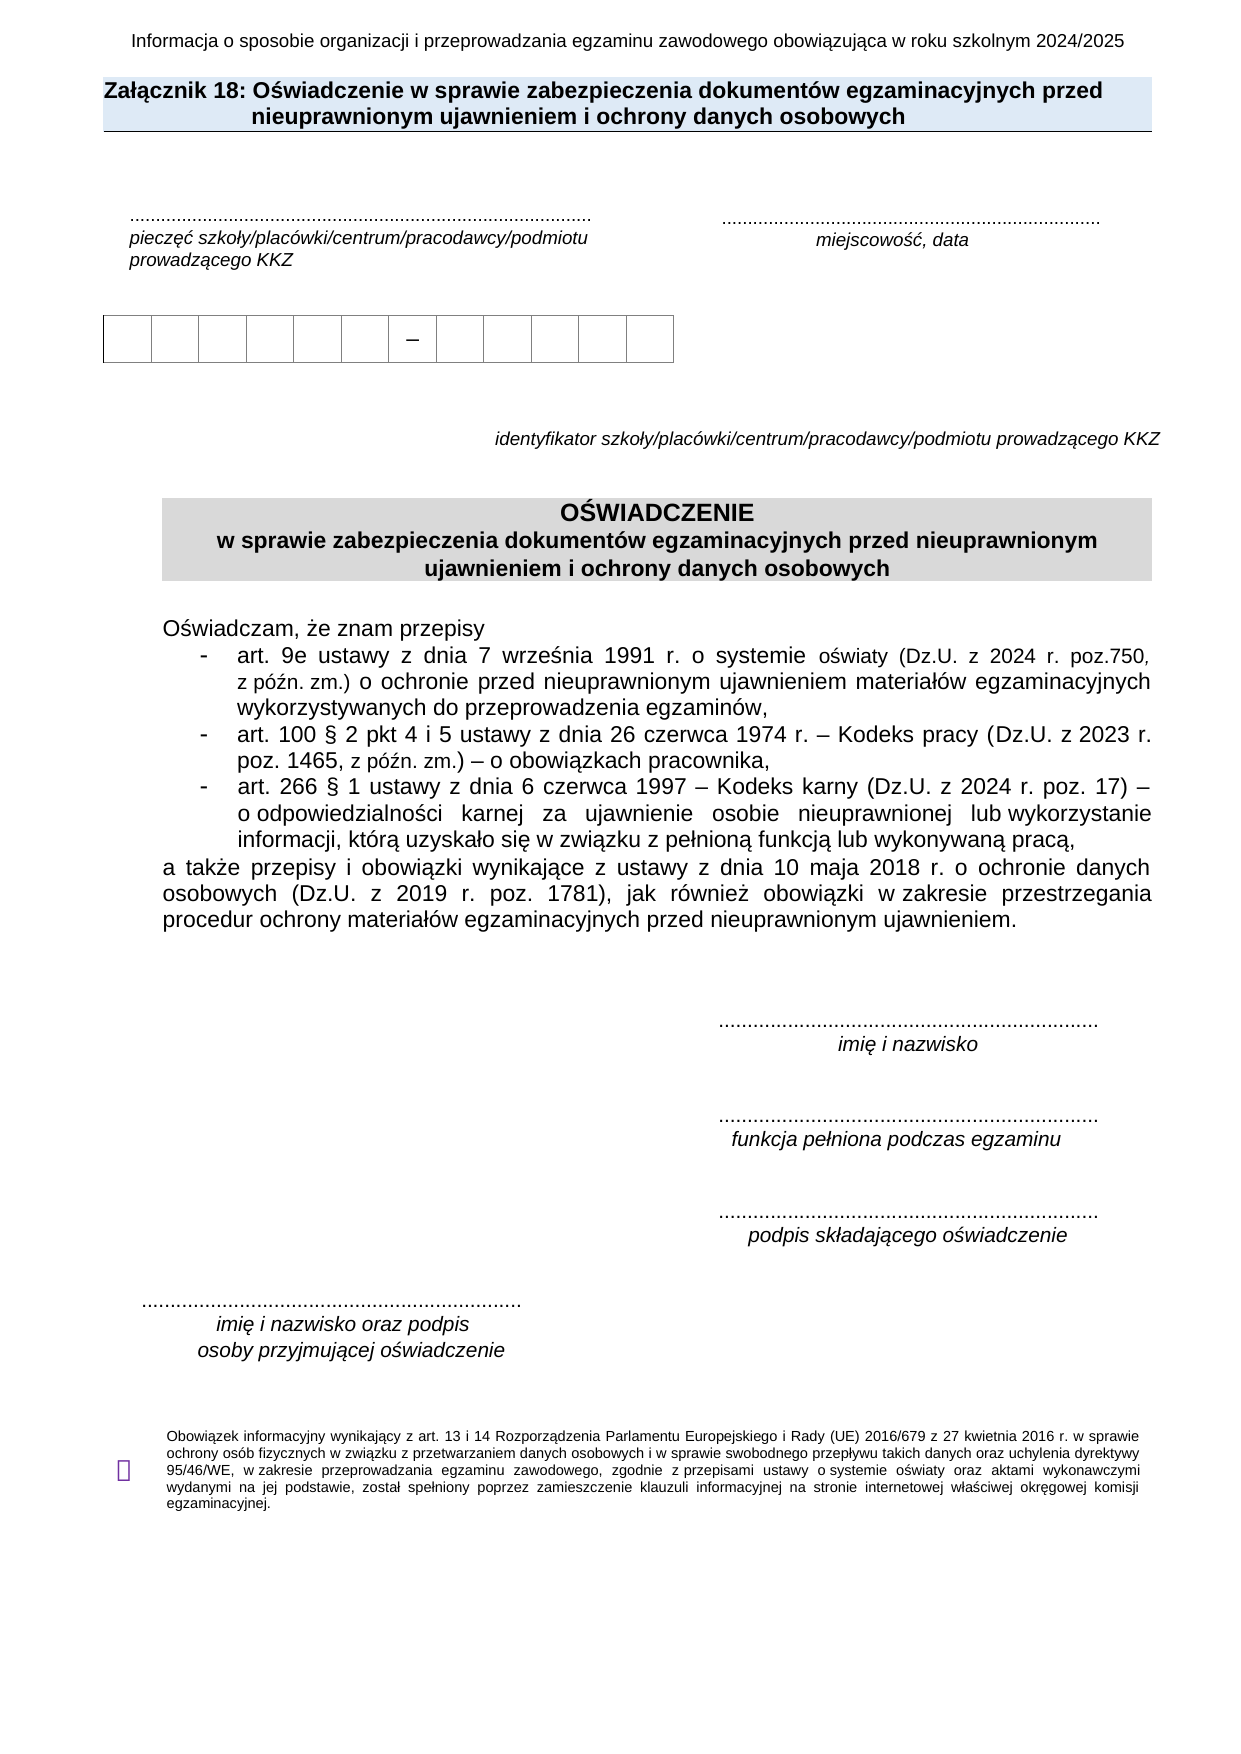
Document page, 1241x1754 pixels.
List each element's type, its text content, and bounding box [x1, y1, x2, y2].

table_header [484, 316, 531, 362]
table_header [104, 316, 151, 362]
text Załącznik 18: Oświadczenie w sprawie zabezpieczenia dokumentów egzaminacyjnych przed nieuprawnionym ujawnieniem i ochrony danych osobowych [103, 77, 1152, 132]
table_header Obowiązek informacyjny wynikający z art. 13 i 14 Rozporządzenia Parlamentu Europejskiego i Rady (UE) 2016/679 z 27 kwietnia 2016 r. w sprawie ochrony osób fizycznych w związku z przetwarzaniem danych osobowych i w sprawie swobodnego przepływu takich danych oraz uchylenia dyrektywy 95/46/WE, w zakresie przeprowadzania egzaminu zawodowego, zgodnie z przepisami ustawy o systemie oświaty oraz aktami wykonawczymi wydanymi na jej podstawie, został spełniony poprzez zamieszczenie klauzuli informacyjnej na stronie internetowej właściwej okręgowej komisji egzaminacyjnej. [155, 1428, 1152, 1512]
text imię i nazwisko [103, 1031, 1152, 1055]
text podpis składającego oświadczenie [103, 1223, 1152, 1247]
text osoby przyjmującej oświadczenie [141, 1337, 1152, 1361]
table_header [152, 316, 198, 362]
table_header  [104, 1428, 155, 1512]
table_header [532, 316, 578, 362]
text .................................................................. [103, 1288, 1152, 1312]
table_header – [389, 316, 436, 362]
table_header [627, 316, 673, 362]
table_header [342, 316, 388, 362]
text .................................................................. [103, 1007, 1152, 1031]
table_header [437, 316, 483, 362]
table_header [199, 316, 246, 362]
text .................................................................. [103, 1103, 1152, 1127]
text OŚWIADCZENIE [162, 498, 1152, 527]
list art. 9e ustawy z dnia 7 września 1991 r. o systemie oświaty (Dz.U. z 2024 r. poz.750, z późn. zm.) o ochronie przed nieuprawnionym ujawnieniem materiałów egzaminacyjnych wykorzystywanych do przeprowadzenia egzaminów, [200, 642, 1152, 721]
table_header ......................................................................................... pieczęć szkoły/placówki/centrum/pracodawcy/podmiotu prowadzącego KKZ [122, 164, 653, 270]
text imię i nazwisko oraz podpis [103, 1312, 1152, 1336]
table_header [294, 316, 341, 362]
text w sprawie zabezpieczenia dokumentów egzaminacyjnych przed nieuprawnionym ujawnieniem i ochrony danych osobowych [162, 527, 1152, 581]
text a także przepisy i obowiązki wynikające z ustawy z dnia 10 maja 2018 r. o ochronie danych osobowych (Dz.U. z 2019 r. poz. 1781), jak również obowiązki w zakresie przestrzegania procedur ochrony materiałów egzaminacyjnych przed nieuprawnionym ujawnieniem. [162, 853, 1152, 932]
list art. 266 § 1 ustawy z dnia 6 czerwca 1997 – Kodeks karny (Dz.U. z 2024 r. poz. 17) – o odpowiedzialności karnej za ujawnienie osobie nieuprawnionej lub wykorzystanie informacji, którą uzyskało się w związku z pełnioną funkcją lub wykonywaną pracą, [200, 773, 1152, 852]
text .................................................................. [103, 1199, 1152, 1223]
text Oświadczam, że znam przepisy [162, 615, 1152, 642]
table_header [579, 316, 626, 362]
table_header ......................................................................... miejscowość, data [654, 164, 1133, 270]
list art. 100 § 2 pkt 4 i 5 ustawy z dnia 26 czerwca 1974 r. – Kodeks pracy (Dz.U. z 2023 r. poz. 1465, z późn. zm.) – o obowiązkach pracownika, [200, 721, 1152, 773]
text funkcja pełniona podczas egzaminu [103, 1127, 1127, 1151]
table_header [247, 316, 293, 362]
